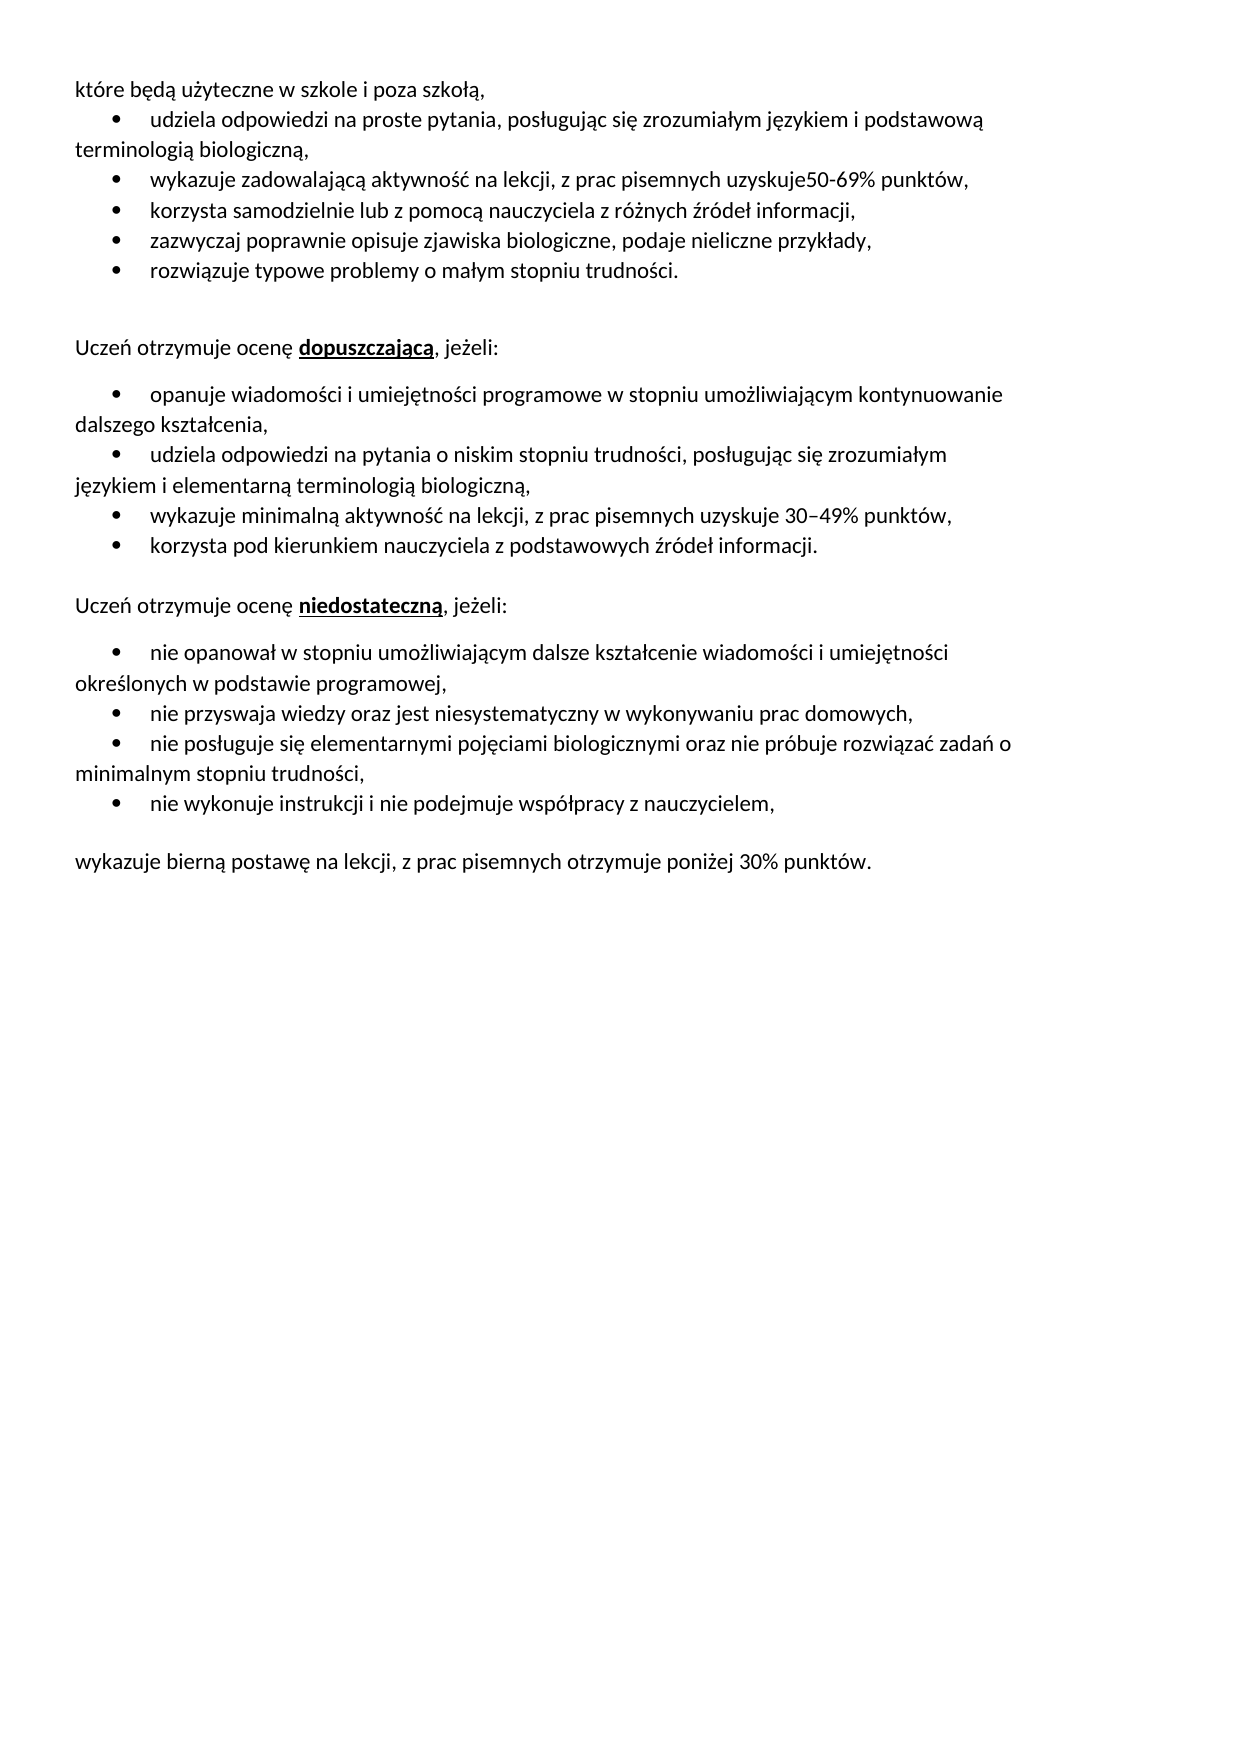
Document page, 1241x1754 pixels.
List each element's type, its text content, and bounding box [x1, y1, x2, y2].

list nie wykonuje instrukcji i nie podejmuje współpracy z nauczycielem, [112, 789, 1165, 818]
list wykazuje zadowalającą aktywność na lekcji, z prac pisemnych uzyskuje50-69% punktów, [112, 166, 1165, 194]
text Uczeń otrzymuje ocenę dopuszczającą, jeżeli: [75, 333, 1165, 361]
list korzysta samodzielnie lub z pomocą nauczyciela z różnych źródeł informacji, [112, 196, 1165, 224]
list korzysta pod kierunkiem nauczyciela z podstawowych źródeł informacji. [112, 531, 1165, 559]
list nie przyswaja wiedzy oraz jest niesystematyczny w wykonywaniu prac domowych, [112, 699, 1165, 727]
list nie posługuje się elementarnymi pojęciami biologicznymi oraz nie próbuje rozwiązać zadań o [112, 729, 1165, 757]
list udziela odpowiedzi na pytania o niskim stopniu trudności, posługując się zrozumiałym [112, 441, 1165, 469]
list wykazuje minimalną aktywność na lekcji, z prac pisemnych uzyskuje 30–49% punktów, [112, 501, 1165, 529]
text dalszego kształcenia, [75, 410, 1165, 438]
list rozwiązuje typowe problemy o małym stopniu trudności. [112, 256, 1165, 284]
text Uczeń otrzymuje ocenę niedostateczną, jeżeli: [75, 592, 1165, 620]
text terminologią biologiczną, [75, 135, 1165, 163]
text określonych w podstawie programowej, [75, 669, 1165, 697]
list udziela odpowiedzi na proste pytania, posługując się zrozumiałym językiem i podstawową [112, 105, 1165, 133]
list nie opanował w stopniu umożliwiającym dalsze kształcenie wiadomości i umiejętności [112, 638, 1165, 667]
text językiem i elementarną terminologią biologiczną, [75, 471, 1165, 499]
text minimalnym stopniu trudności, [75, 759, 1165, 787]
list opanuje wiadomości i umiejętności programowe w stopniu umożliwiającym kontynuowanie [112, 380, 1165, 408]
list zazwyczaj poprawnie opisuje zjawiska biologiczne, podaje nieliczne przykłady, [112, 226, 1165, 254]
text które będą użyteczne w szkole i poza szkołą, [75, 75, 1165, 103]
text wykazuje bierną postawę na lekcji, z prac pisemnych otrzymuje poniżej 30% punktów. [75, 847, 1165, 875]
